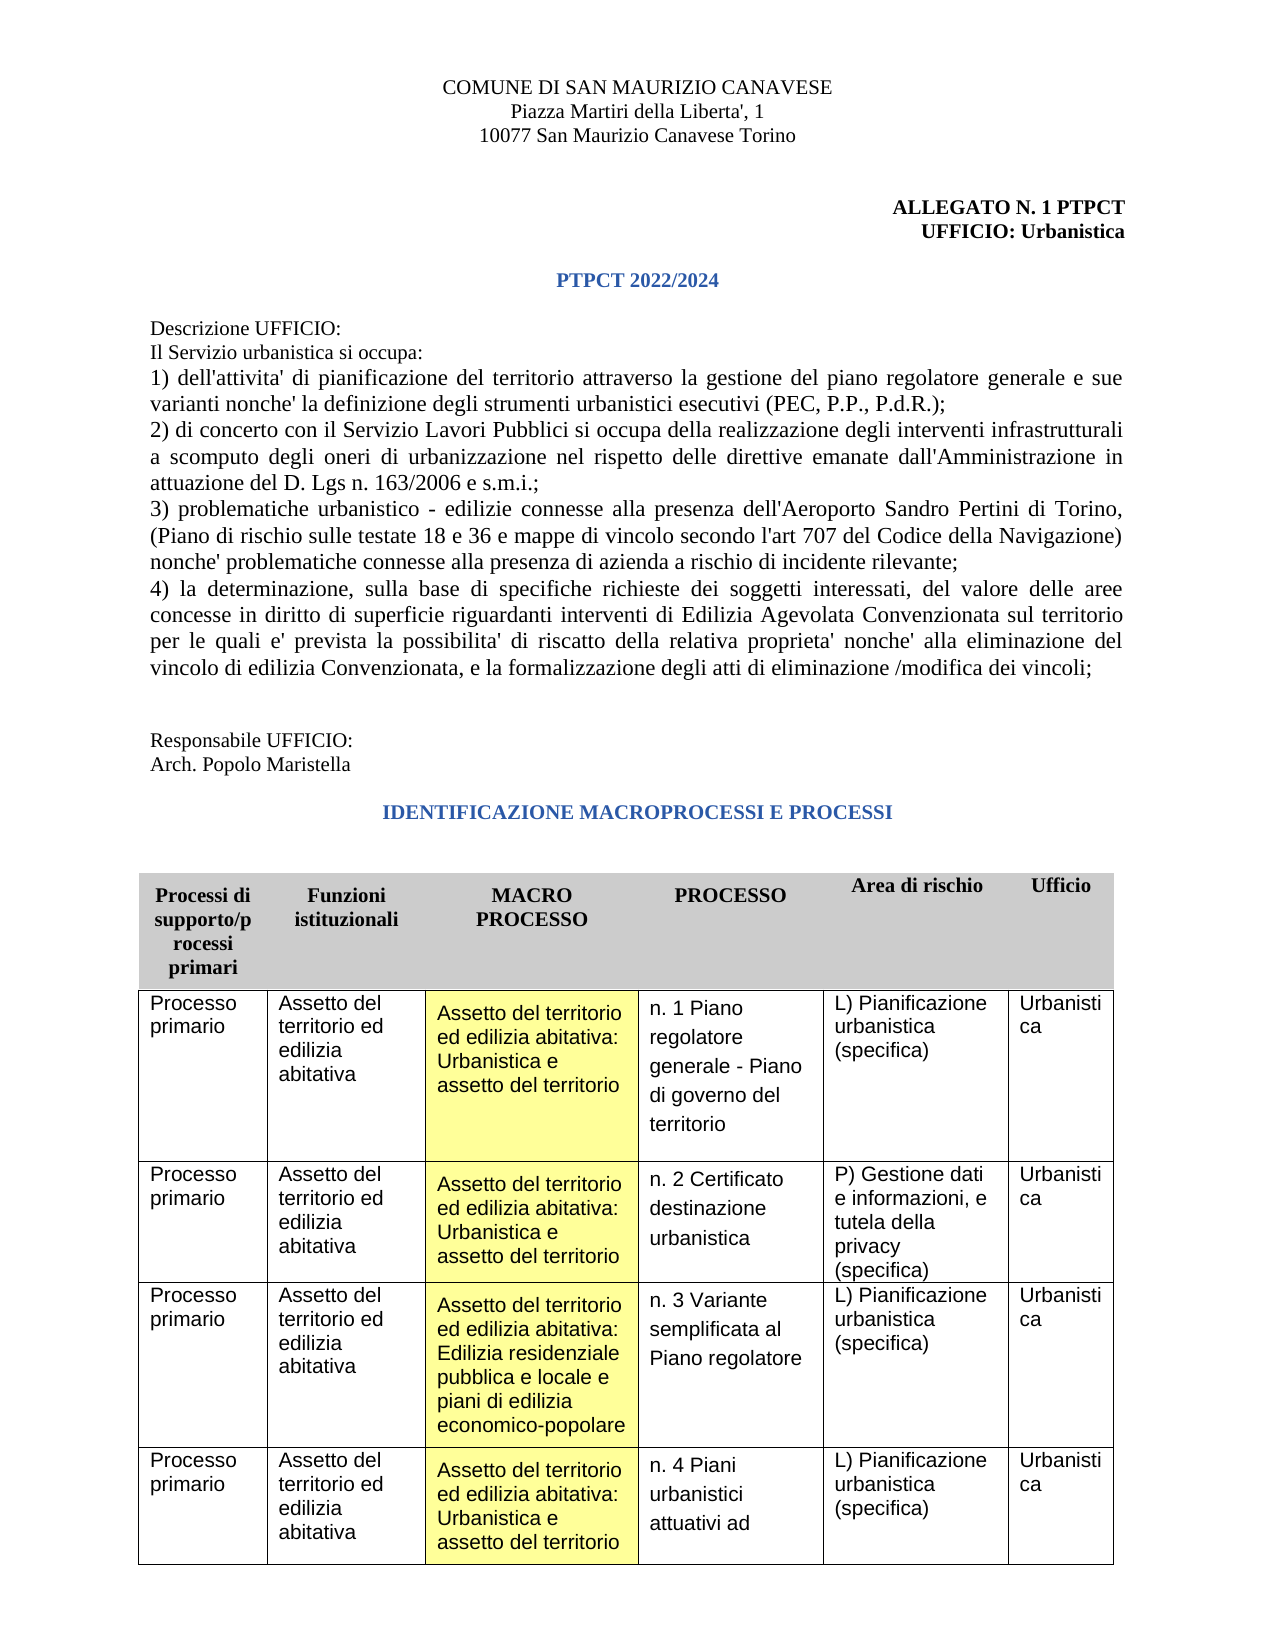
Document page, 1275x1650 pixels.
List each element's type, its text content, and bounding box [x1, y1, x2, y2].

table_cell Assetto del territorio ed edilizia abitativa [268, 1283, 425, 1447]
table_cell Processo primario [139, 991, 267, 1161]
table_cell Urbanistica [1009, 1448, 1113, 1564]
table_cell Processo primario [139, 1283, 267, 1447]
table_cell Assetto del territorio ed edilizia abitativa: Edilizia residenziale pubblica e locale e piani di edilizia economico-popolare [426, 1283, 638, 1447]
table_cell Assetto del territorio ed edilizia abitativa [268, 1162, 425, 1282]
text Piazza Martiri della Liberta', 1 [150, 99, 1125, 123]
table_cell n. 2 Certificato destinazione urbanistica [639, 1162, 823, 1282]
text Il Servizio urbanistica si occupa: [150, 340, 1125, 364]
table_cell Assetto del territorio ed edilizia abitativa [268, 991, 425, 1161]
text Descrizione UFFICIO: [150, 316, 1125, 340]
table_cell L) Pianificazione urbanistica (specifica) [824, 991, 1008, 1161]
table_cell Processo primario [139, 1162, 267, 1282]
table_cell L) Pianificazione urbanistica (specifica) [824, 1283, 1008, 1447]
table_header Funzioni istituzionali [267, 873, 426, 989]
text 1) dell'attivita' di pianificazione del territorio attraverso la gestione del piano regolatore generale e sue varianti nonche' la definizione degli strumenti urbanistici esecutivi (PEC, P.P., P.d.R.); [150, 364, 1125, 416]
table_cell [824, 1448, 1008, 1564]
table_cell n. 1 Piano regolatore generale - Piano di governo del territorio [639, 991, 823, 1161]
table_header Processi di supporto/processi primari [139, 873, 267, 989]
text COMUNE DI SAN MAURIZIO CANAVESE [150, 75, 1125, 99]
table_cell Processo primario [139, 1448, 267, 1564]
text 2) di concerto con il Servizio Lavori Pubblici si occupa della realizzazione degli interventi infrastrutturali a scomputo degli oneri di urbanizzazione nel rispetto delle direttive emanate dall'Amministrazione in attuazione del D. Lgs n. 163/2006 e s.m.i.; [150, 416, 1125, 496]
text Arch. Popolo Maristella [150, 752, 1125, 776]
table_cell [426, 1448, 638, 1564]
text UFFICIO: Urbanistica [150, 219, 1125, 243]
text Responsabile UFFICIO: [150, 728, 1125, 752]
table_header PROCESSO [638, 873, 823, 989]
table_cell Assetto del territorio ed edilizia abitativa: Urbanistica e assetto del territorio [426, 991, 638, 1161]
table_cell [268, 1448, 425, 1564]
text 10077 San Maurizio Canavese Torino [150, 123, 1125, 147]
text IDENTIFICAZIONE MACROPROCESSI E PROCESSI [150, 800, 1125, 824]
table_cell Urbanistica [1009, 1162, 1113, 1282]
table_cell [639, 1448, 823, 1564]
text 3) problematiche urbanistico - edilizie connesse alla presenza dell'Aeroporto Sandro Pertini di Torino, (Piano di rischio sulle testate 18 e 36 e mappe di vincolo secondo l'art 707 del Codice della Navigazione) nonche' problematiche connesse alla presenza di azienda a rischio di incidente rilevante; [150, 496, 1125, 574]
table_cell Assetto del territorio ed edilizia abitativa: Urbanistica e assetto del territorio [426, 1162, 638, 1282]
text 4) la determinazione, sulla base di specifiche richieste dei soggetti interessati, del valore delle aree concesse in diritto di superficie riguardanti interventi di Edilizia Agevolata Convenzionata sul territorio per le quali e' prevista la possibilita' di riscatto della relativa proprieta' nonche' alla eliminazione del vincolo di edilizia Convenzionata, e la formalizzazione degli atti di eliminazione /modifica dei vincoli; [150, 574, 1125, 680]
table_cell P) Gestione dati e informazioni, e tutela della privacy (specifica) [824, 1162, 1008, 1282]
table_cell Urbanistica [1009, 1283, 1113, 1447]
table_header Ufficio [1008, 873, 1114, 989]
table_header MACRO PROCESSO [426, 873, 638, 989]
text PTPCT 2022/2024 [150, 267, 1125, 292]
table_cell n. 3 Variante semplificata al Piano regolatore [639, 1283, 823, 1447]
table_cell Urbanistica [1009, 991, 1113, 1161]
text ALLEGATO N. 1 PTPCT [150, 195, 1125, 219]
table_header Area di rischio [823, 873, 1008, 989]
